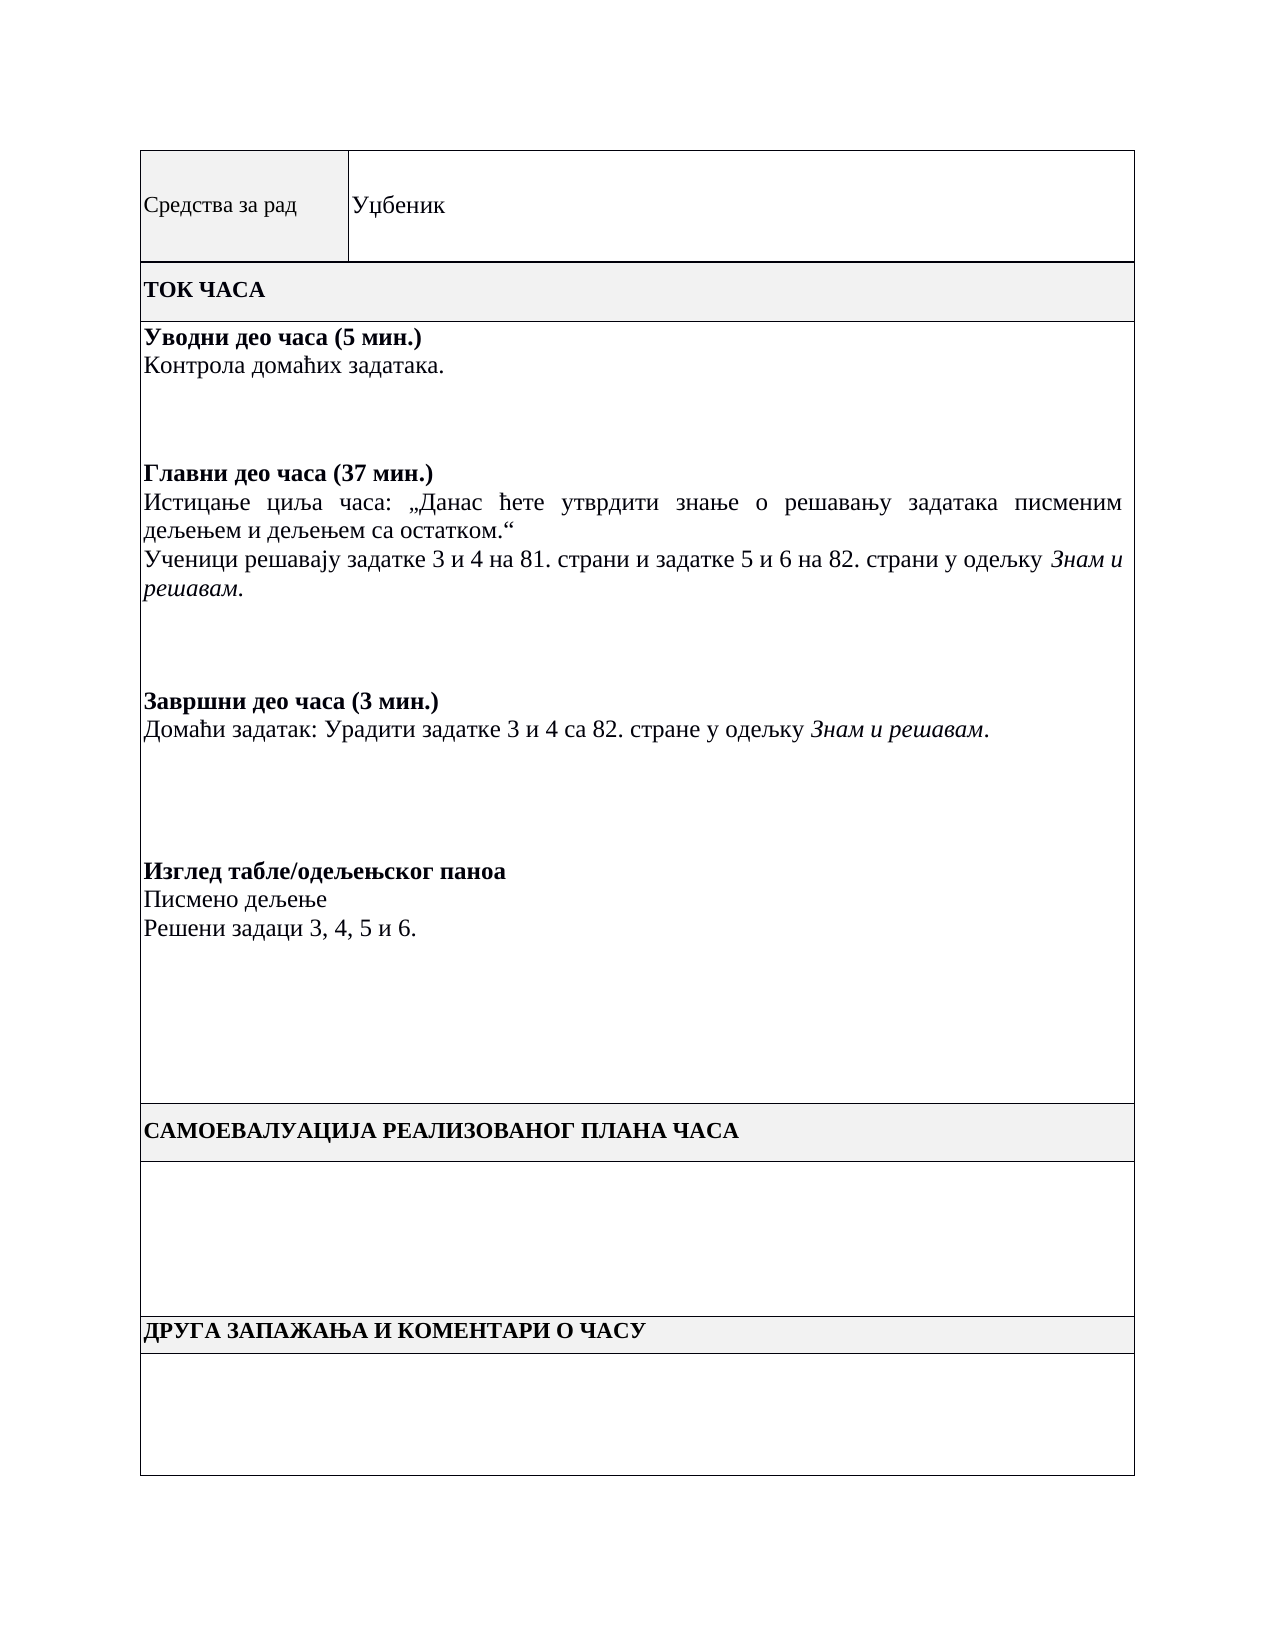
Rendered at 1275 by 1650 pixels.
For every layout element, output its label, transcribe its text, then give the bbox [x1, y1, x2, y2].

table_cell [141, 1354, 1134, 1474]
table_cell Уџбеник [349, 151, 1134, 261]
table_cell [141, 1162, 1134, 1316]
table_cell ТОК ЧАСА [141, 263, 1134, 321]
table_cell Средства за рад [141, 151, 348, 261]
table_cell ДРУГА ЗАПАЖАЊА И КОМЕНТАРИ О ЧАСУ [141, 1317, 1134, 1353]
table_cell САМОЕВАЛУАЦИЈА РЕАЛИЗОВАНОГ ПЛАНА ЧАСА [141, 1104, 1134, 1161]
table_cell Уводни део часа (5 мин.) Контрола домаћих задатака. Главни део часа (37 мин.) Истицање циља часа: „Данас ћете утврдити знање о решавању задатака писменим дељењем и дељењем са остатком.“ Ученици решавају задатке 3 и 4 на 81. страни и задатке 5 и 6 на 82. страни у одељку Знам и решавам. Завршни део часа (3 мин.) Домаћи задатак: Урадити задатке 3 и 4 са 82. стране у одељку Знам и решавам. Изглед табле/одељењског паноа Писмено дељење Решени задаци 3, 4, 5 и 6. [141, 322, 1134, 1103]
